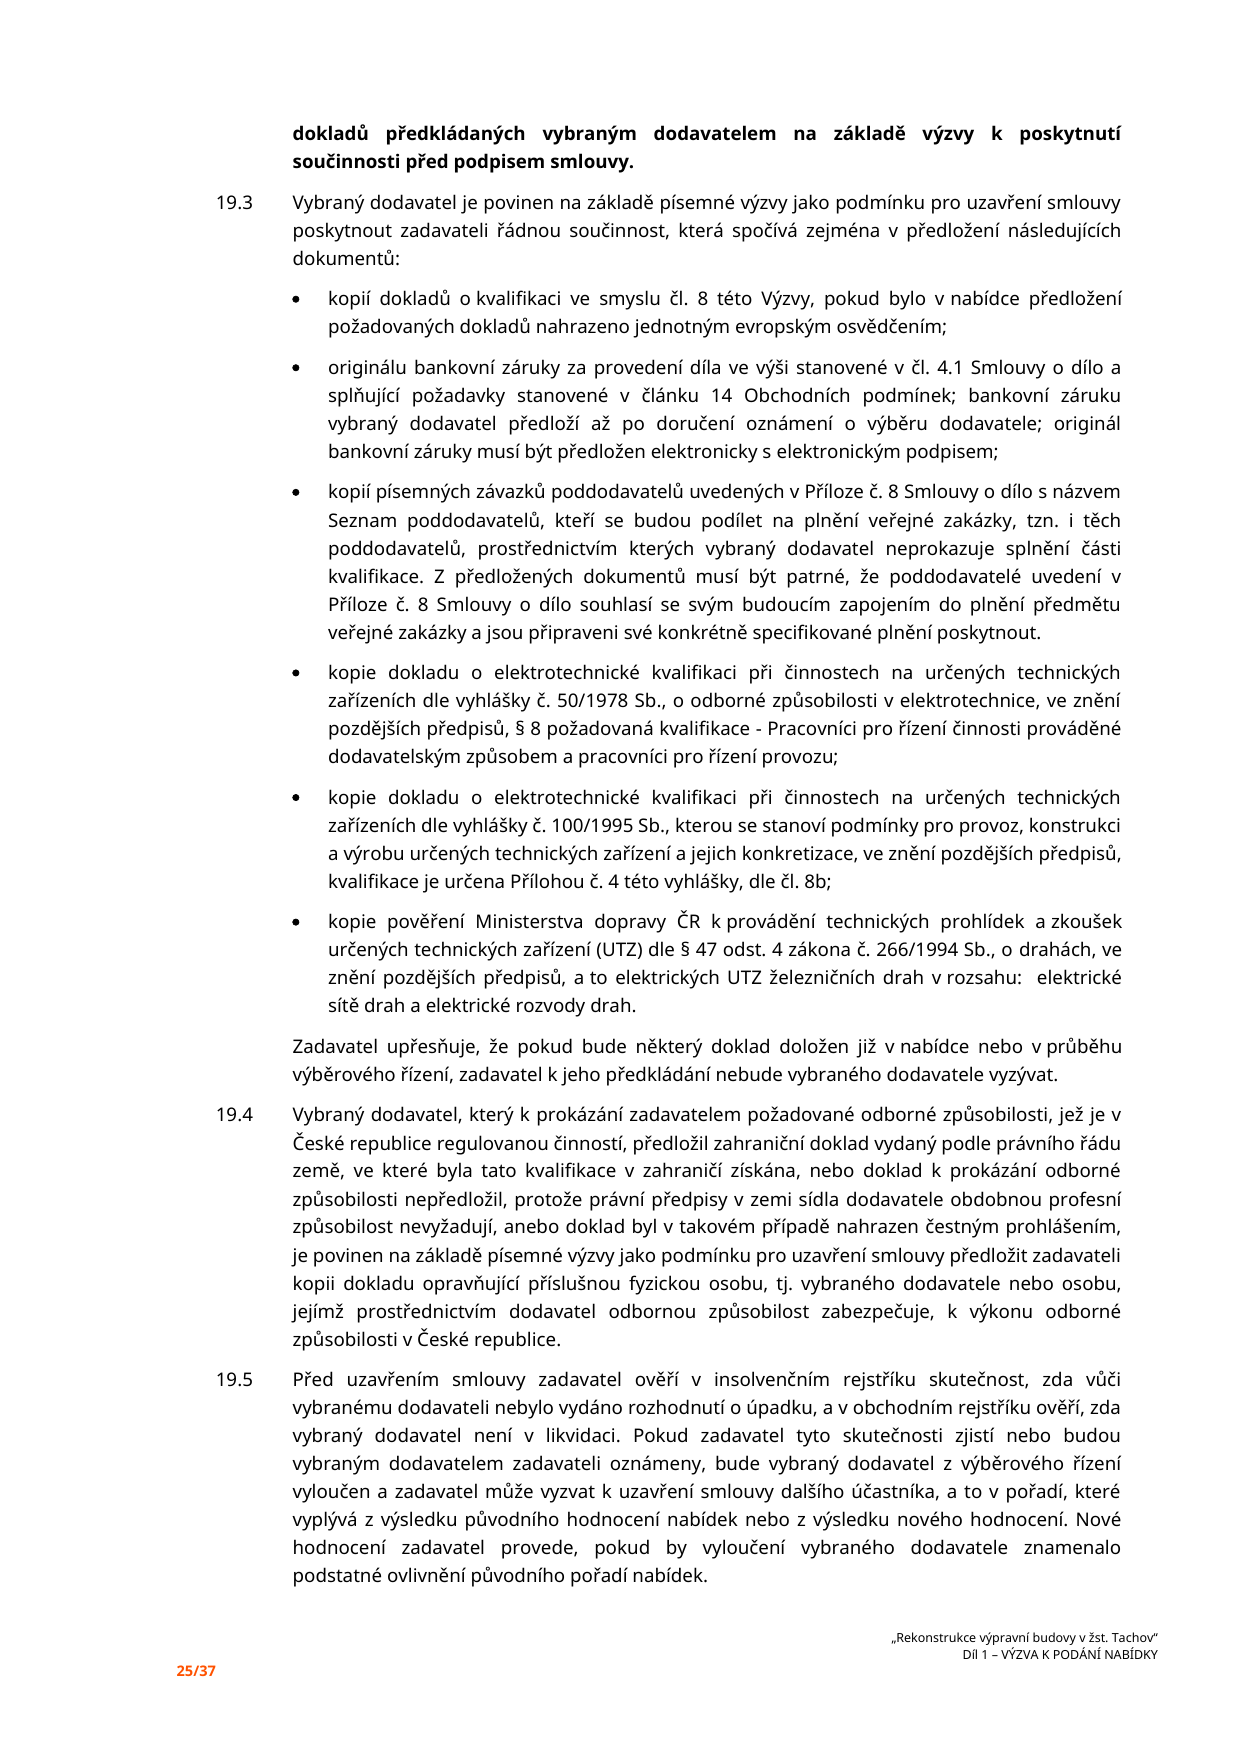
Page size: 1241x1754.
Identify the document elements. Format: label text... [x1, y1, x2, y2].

text kopie dokladu o elektrotechnické kvalifikaci při činnostech na určených technických zařízeních dle vyhlášky č. 50/1978 Sb., o odborné způsobilosti v elektrotechnice, ve znění pozdějších předpisů, § 8 požadovaná kvalifikace - Pracovníci pro řízení činnosti prováděné dodavatelským způsobem a pracovníci pro řízení provozu; [292, 659, 1122, 769]
text kopie dokladu o elektrotechnické kvalifikaci při činnostech na určených technických zařízeních dle vyhlášky č. 100/1995 Sb., kterou se stanoví podmínky pro provoz, konstrukci a výrobu určených technických zařízení a jejich konkretizace, ve znění pozdějších předpisů, kvalifikace je určena Přílohou č. 4 této vyhlášky, dle čl. 8b; [292, 784, 1122, 894]
text kopie pověření Ministerstva dopravy ČR k provádění technických prohlídek a zkoušek určených technických zařízení (UTZ) dle § 47 odst. 4 zákona č. 266/1994 Sb., o drahách, ve znění pozdějších předpisů, a to elektrických UTZ železničních drah v rozsahu: elektrické sítě drah a elektrické rozvody drah. [292, 909, 1122, 1018]
text kopií písemných závazků poddodavatelů uvedených v Příloze č. 8 Smlouvy o dílo s názvem Seznam poddodavatelů, kteří se budou podílet na plnění veřejné zakázky, tzn. i těch poddodavatelů, prostřednictvím kterých vybraný dodavatel neprokazuje splnění části kvalifikace. Z předložených dokumentů musí být patrné, že poddodavatelé uvedení v Příloze č. 8 Smlouvy o dílo souhlasí se svým budoucím zapojením do plnění předmětu veřejné zakázky a jsou připraveni své konkrétně specifikované plnění poskytnout. [292, 479, 1122, 644]
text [216, 121, 1122, 174]
text Vybraný dodavatel je povinen na základě písemné výzvy jako podmínku pro uzavření smlouvy poskytnout zadavateli řádnou součinnost, která spočívá zejména v předložení následujících dokumentů: [216, 189, 1122, 271]
text Zadavatel upřesňuje, že pokud bude některý doklad doložen již v nabídce nebo v průběhu výběrového řízení, zadavatel k jeho předkládání nebude vybraného dodavatele vyzývat. [292, 1033, 1122, 1087]
text originálu bankovní záruky za provedení díla ve výši stanovené v čl. 4.1 Smlouvy o dílo a splňující požadavky stanovené v článku 14 Obchodních podmínek; bankovní záruku vybraný dodavatel předloží až po doručení oznámení o výběru dodavatele; originál bankovní záruky musí být předložen elektronicky s elektronickým podpisem; [292, 354, 1122, 464]
text kopií dokladů o kvalifikaci ve smyslu čl. 8 této Výzvy, pokud bylo v nabídce předložení požadovaných dokladů nahrazeno jednotným evropským osvědčením; [292, 286, 1122, 339]
text Vybraný dodavatel, který k prokázání zadavatelem požadované odborné způsobilosti, jež je v České republice regulovanou činností, předložil zahraniční doklad vydaný podle právního řádu země, ve které byla tato kvalifikace v zahraničí získána, nebo doklad k prokázání odborné způsobilosti nepředložil, protože právní předpisy v zemi sídla dodavatele obdobnou profesní způsobilost nevyžadují, anebo doklad byl v takovém případě nahrazen čestným prohlášením, je povinen na základě písemné výzvy jako podmínku pro uzavření smlouvy předložit zadavateli kopii dokladu opravňující příslušnou fyzickou osobu, tj. vybraného dodavatele nebo osobu, jejímž prostřednictvím dodavatel odbornou způsobilost zabezpečuje, k výkonu odborné způsobilosti v České republice. [216, 1102, 1122, 1351]
text Před uzavřením smlouvy zadavatel ověří v insolvenčním rejstříku skutečnost, zda vůči vybranému dodavateli nebylo vydáno rozhodnutí o úpadku, a v obchodním rejstříku ověří, zda vybraný dodavatel není v likvidaci. Pokud zadavatel tyto skutečnosti zjistí nebo budou vybraným dodavatelem zadavateli oznámeny, bude vybraný dodavatel z výběrového řízení vyloučen a zadavatel může vyzvat k uzavření smlouvy dalšího účastníka, a to v pořadí, které vyplývá z výsledku původního hodnocení nabídek nebo z výsledku nového hodnocení. Nové hodnocení zadavatel provede, pokud by vyloučení vybraného dodavatele znamenalo podstatné ovlivnění původního pořadí nabídek. [216, 1366, 1122, 1588]
